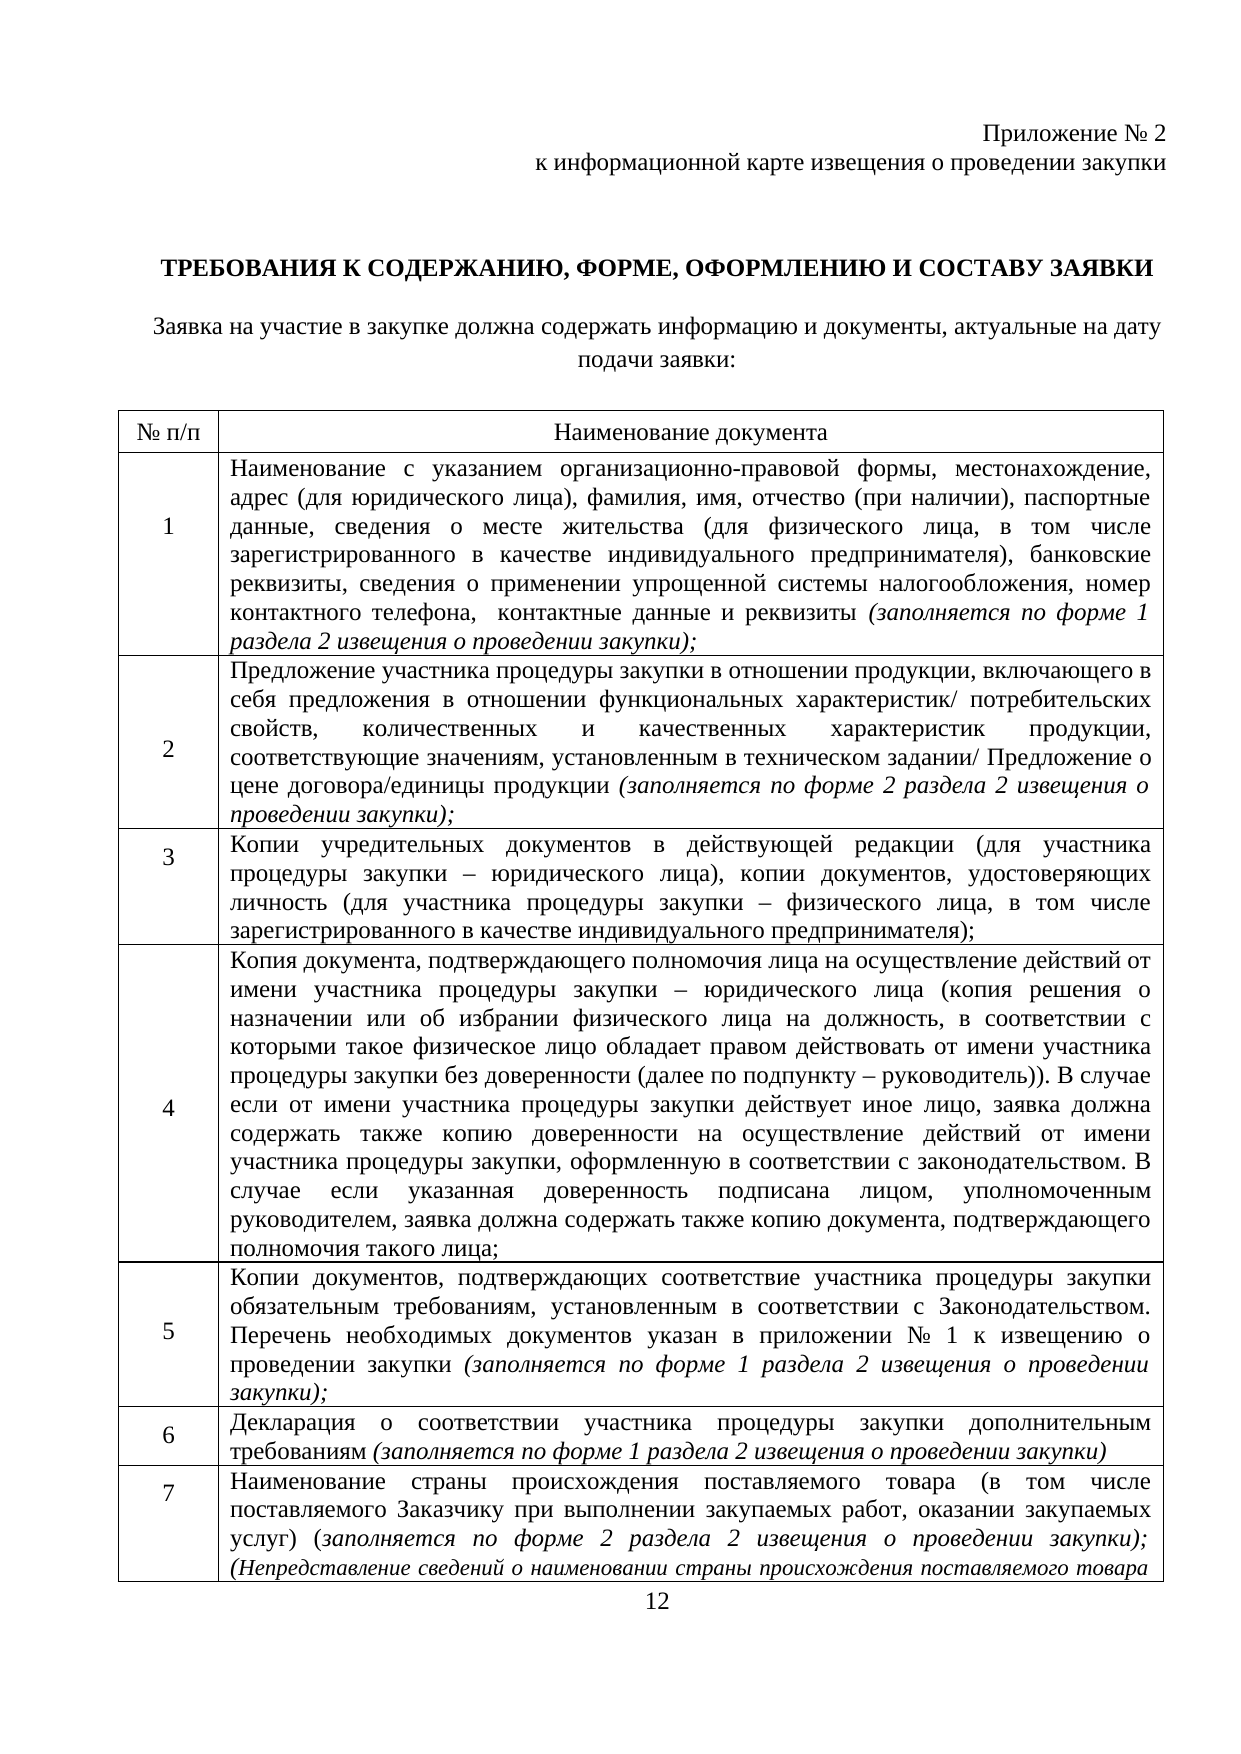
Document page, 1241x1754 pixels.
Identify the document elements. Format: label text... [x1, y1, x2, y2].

table_cell 3 [119, 829, 218, 944]
table_cell 5 [119, 1263, 218, 1406]
table_cell Предложение участника процедуры закупки в отношении продукции, включающего в себя предложения в отношении функциональных характеристик/ потребительских свойств, количественных и качественных характеристик продукции, соответствующие значениям, установленным в техническом задании/ Предложение о цене договора/единицы продукции (заполняется по форме 2 раздела 2 извещения о проведении закупки); [219, 656, 1163, 828]
table_cell 2 [119, 656, 218, 828]
table_cell Наименование с указанием организационно-правовой формы, местонахождение, адрес (для юридического лица), фамилия, имя, отчество (при наличии), паспортные данные, сведения о месте жительства (для физического лица, в том числе зарегистрированного в качестве индивидуального предпринимателя), банковские реквизиты, сведения о применении упрощенной системы налогообложения, номер контактного телефона, контактные данные и реквизиты (заполняется по форме 1 раздела 2 извещения о проведении закупки); [219, 453, 1163, 654]
table_cell 4 [119, 945, 218, 1261]
table_cell Декларация о соответствии участника процедуры закупки дополнительным требованиям (заполняется по форме 1 раздела 2 извещения о проведении закупки) [219, 1407, 1163, 1465]
table_header № п/п [119, 411, 218, 452]
table_cell 1 [119, 453, 218, 654]
table_cell 7 [119, 1466, 218, 1581]
text Приложение № 2 [148, 118, 1166, 147]
table_cell Копии документов, подтверждающих соответствие участника процедуры закупки обязательным требованиям, установленным в соответствии с Законодательством. Перечень необходимых документов указан в приложении № 1 к извещению о проведении закупки (заполняется по форме 1 раздела 2 извещения о проведении закупки); [219, 1263, 1163, 1406]
text Заявка на участие в закупке должна содержать информацию и документы, актуальные на дату подачи заявки: [148, 311, 1166, 373]
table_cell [219, 1466, 1163, 1581]
table_cell 6 [119, 1407, 218, 1465]
table_cell Копия документа, подтверждающего полномочия лица на осуществление действий от имени участника процедуры закупки – юридического лица (копия решения о назначении или об избрании физического лица на должность, в соответствии с которыми такое физическое лицо обладает правом действовать от имени участника процедуры закупки без доверенности (далее по подпункту – руководитель)). В случае если от имени участника процедуры закупки действует иное лицо, заявка должна содержать также копию доверенности на осуществление действий от имени участника процедуры закупки, оформленную в соответствии с законодательством. В случае если указанная доверенность подписана лицом, уполномоченным руководителем, заявка должна содержать также копию документа, подтверждающего полномочия такого лица; [219, 945, 1163, 1261]
table_header Наименование документа [219, 411, 1163, 452]
text ТРЕБОВАНИЯ К СОДЕРЖАНИЮ, ФОРМЕ, ОФОРМЛЕНИЮ И СОСТАВУ ЗАЯВКИ [148, 253, 1166, 282]
table_cell Копии учредительных документов в действующей редакции (для участника процедуры закупки – юридического лица), копии документов, удостоверяющих личность (для участника процедуры закупки – физического лица, в том числе зарегистрированного в качестве индивидуального предпринимателя); [219, 829, 1163, 944]
text к информационной карте извещения о проведении закупки [148, 147, 1166, 176]
